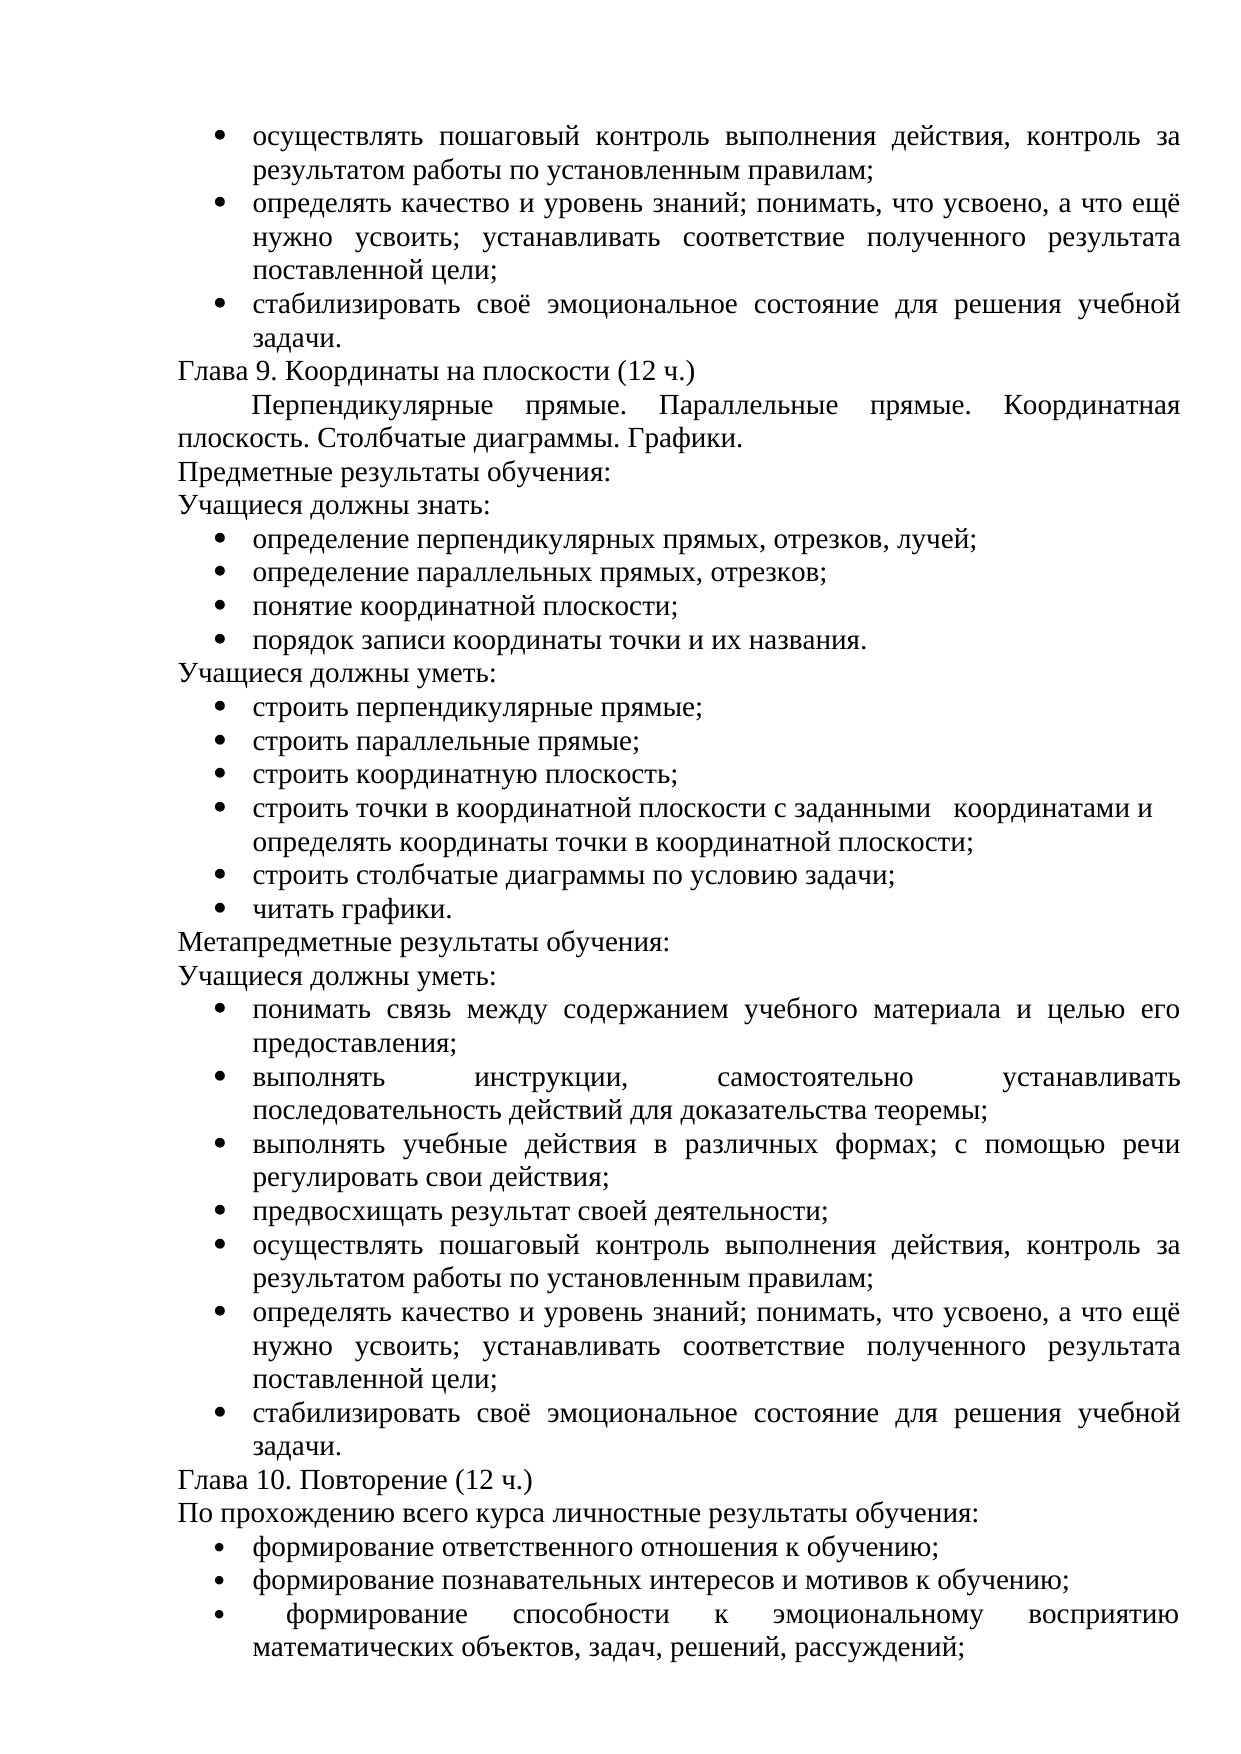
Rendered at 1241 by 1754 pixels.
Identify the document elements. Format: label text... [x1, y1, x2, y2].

list строить параллельные прямые; [215, 723, 1181, 756]
text Учащиеся должны уметь: [177, 656, 1181, 689]
text По прохождению всего курса личностные результаты обучения: [177, 1495, 1181, 1529]
list определение перпендикулярных прямых, отрезков, лучей; [215, 521, 1181, 554]
text Предметные результаты обучения: [177, 454, 1181, 487]
list формирование ответственного отношения к обучению; [215, 1529, 1181, 1562]
list строить координатную плоскость; [215, 756, 1181, 790]
list выполнять учебные действия в различных формах; с помощью речи регулировать свои действия; [215, 1126, 1181, 1193]
text Учащиеся должны уметь: [177, 958, 1181, 992]
list понятие координатной плоскости; [215, 588, 1181, 622]
text Учащиеся должны знать: [177, 487, 1181, 521]
list порядок записи координаты точки и их названия. [215, 622, 1181, 656]
list стабилизировать своё эмоциональное состояние для решения учебной задачи. [215, 1395, 1181, 1462]
text Глава 10. Повторение (12 ч.) [177, 1462, 1181, 1495]
list определение параллельных прямых, отрезков; [215, 554, 1181, 588]
text Глава 9. Координаты на плоскости (12 ч.) [177, 353, 1181, 387]
list выполнять инструкции, самостоятельно устанавливать последовательность действий для доказательства теоремы; [215, 1059, 1181, 1126]
list формирование способности к эмоциональному восприятию математических объектов, задач, решений, рассуждений; [215, 1596, 1179, 1663]
list строить столбчатые диаграммы по условию задачи; [215, 857, 1181, 891]
list формирование познавательных интересов и мотивов к обучению; [215, 1562, 1181, 1596]
text Метапредметные результаты обучения: [177, 924, 1181, 958]
text Перпендикулярные прямые. Параллельные прямые. Координатная плоскость. Столбчатые диаграммы. Графики. [177, 387, 1181, 454]
list определять качество и уровень знаний; понимать, что усвоено, а что ещё нужно усвоить; устанавливать соответствие полученного результата поставленной цели; [215, 1294, 1181, 1395]
list стабилизировать своё эмоциональное состояние для решения учебной задачи. [215, 286, 1181, 353]
list осуществлять пошаговый контроль выполнения действия, контроль за результатом работы по установленным правилам; [215, 118, 1181, 185]
list понимать связь между содержанием учебного материала и целью его предоставления; [215, 992, 1181, 1059]
list строить перпендикулярные прямые; [215, 689, 1181, 723]
list строить точки в координатной плоскости с заданными координатами и определять координаты точки в координатной плоскости; [215, 790, 1181, 857]
list определять качество и уровень знаний; понимать, что усвоено, а что ещё нужно усвоить; устанавливать соответствие полученного результата поставленной цели; [215, 185, 1181, 286]
list читать графики. [215, 891, 1181, 924]
list предвосхищать результат своей деятельности; [215, 1193, 1181, 1227]
list осуществлять пошаговый контроль выполнения действия, контроль за результатом работы по установленным правилам; [215, 1227, 1181, 1294]
